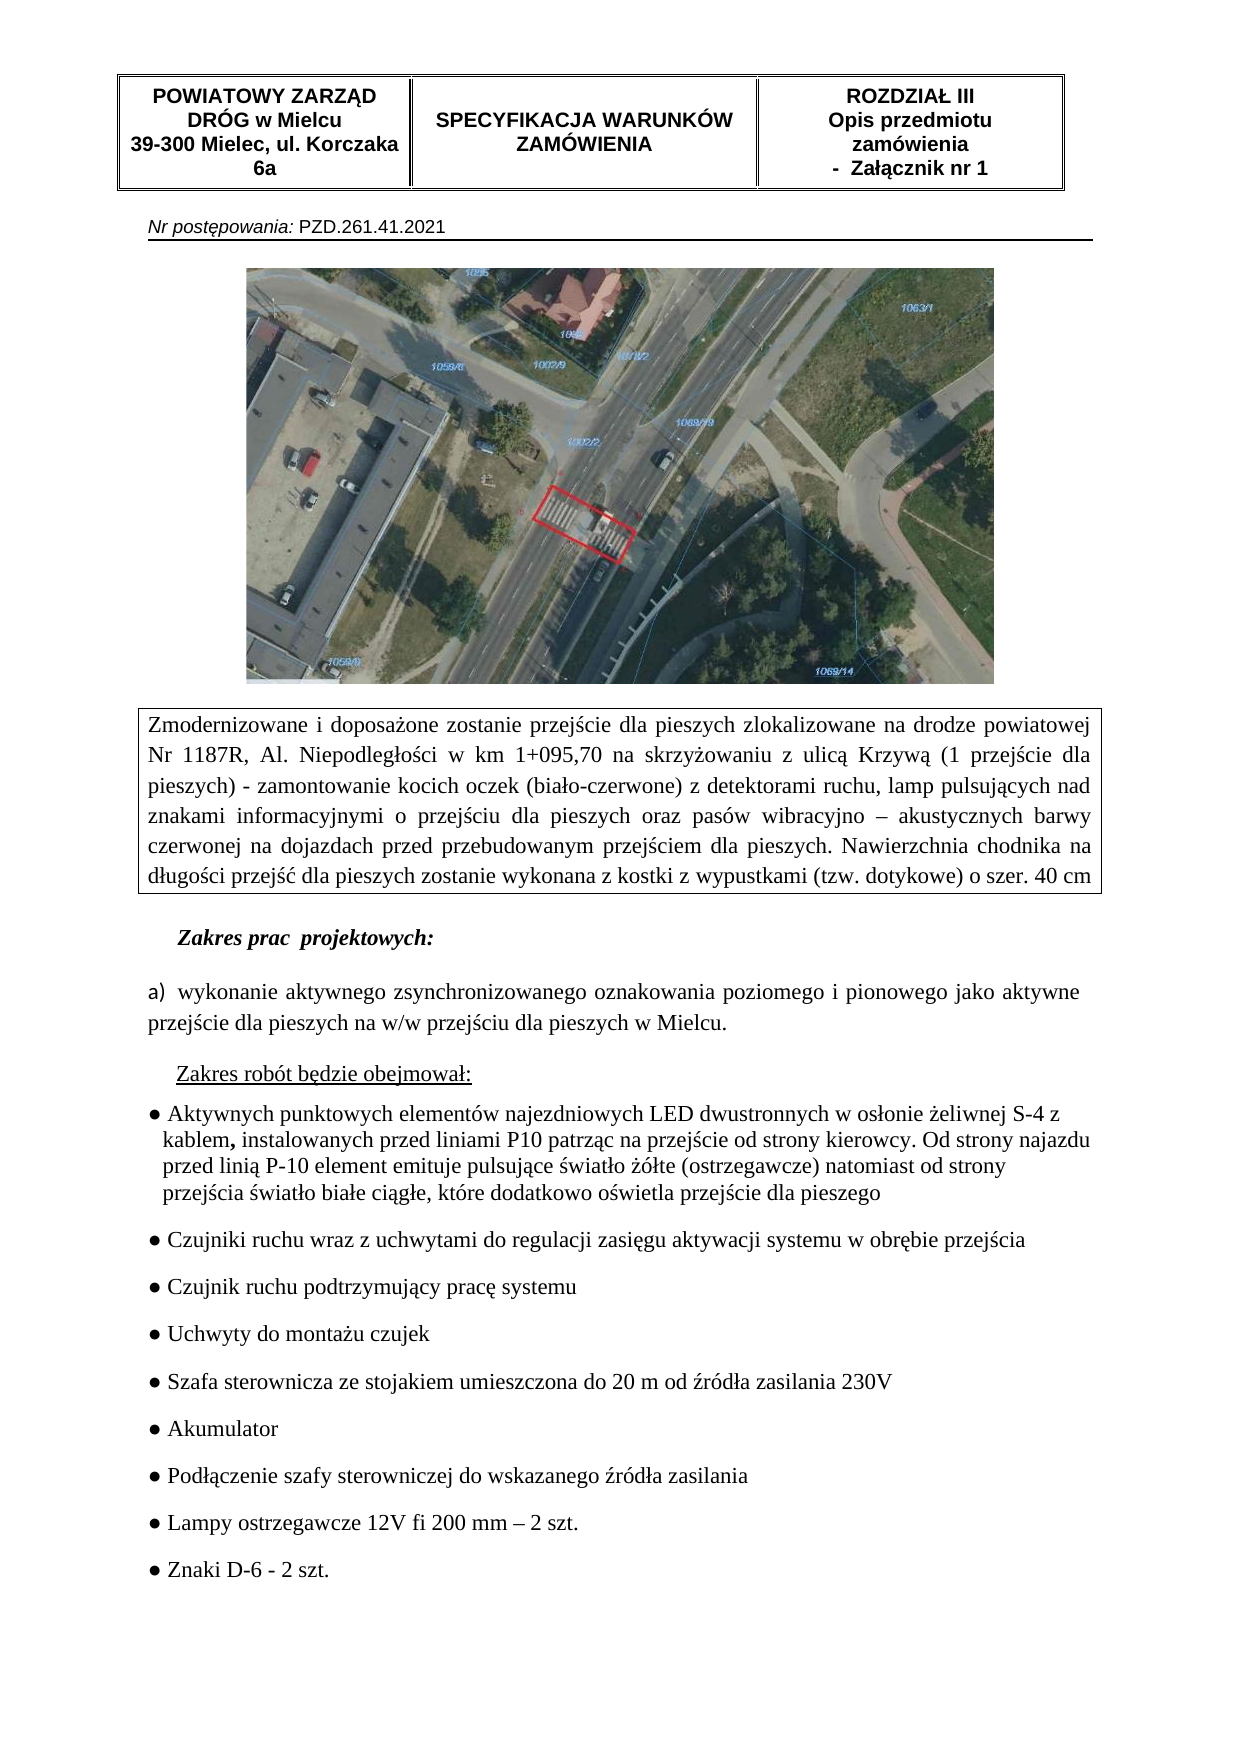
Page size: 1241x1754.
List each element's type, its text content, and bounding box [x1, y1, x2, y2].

text ● Lampy ostrzegawcze 12V fi 200 mm – 2 szt. [148, 1509, 1093, 1536]
text ● Znaki D-6 - 2 szt. [148, 1556, 1093, 1583]
subtitle Zakres prac projektowych: [148, 924, 1078, 950]
text Zmodernizowane i doposażone zostanie przejście dla pieszych zlokalizowane na drodze powiatowej Nr 1187R, Al. Niepodległości w km 1+095,70 na skrzyżowaniu z ulicą Krzywą (1 przejście dla pieszych) - zamontowanie kocich oczek (biało-czerwone) z detektorami ruchu, lamp pulsujących nad znakami informacyjnymi o przejściu dla pieszych oraz pasów wibracyjno – akustycznych barwy czerwonej na dojazdach przed przebudowanym przejściem dla pieszych. Nawierzchnia chodnika na długości przejść dla pieszych zostanie wykonana z kostki z wypustkami (tzw. dotykowe) o szer. 40 cm [139, 709, 1101, 893]
text ● Czujnik ruchu podtrzymujący pracę systemu [148, 1273, 1093, 1300]
text ● Akumulator [148, 1415, 1093, 1441]
text ● Podłączenie szafy sterowniczej do wskazanego źródła zasilania [148, 1462, 1093, 1488]
picture [246, 268, 994, 684]
list wykonanie aktywnego zsynchronizowanego oznakowania poziomego i pionowego jako aktywne przejście dla pieszych na w/w przejściu dla pieszych w Mielcu. [148, 977, 1081, 1035]
text ● Szafa sterownicza ze stojakiem umieszczona do 20 m od źródła zasilania 230V [148, 1368, 1093, 1394]
text ● Aktywnych punktowych elementów najezdniowych LED dwustronnych w osłonie żeliwnej S-4 z kablem, instalowanych przed liniami P10 patrząc na przejście od strony kierowcy. Od strony najazdu przed linią P-10 element emituje pulsujące światło żółte (ostrzegawcze) natomiast od strony przejścia światło białe ciągłe, które dodatkowo oświetla przejście dla pieszego [148, 1100, 1093, 1205]
text Zakres robót będzie obejmował: [176, 1060, 1091, 1087]
text ● Czujniki ruchu wraz z uchwytami do regulacji zasięgu aktywacji systemu w obrębie przejścia [148, 1226, 1093, 1252]
text ● Uchwyty do montażu czujek [148, 1321, 1093, 1347]
